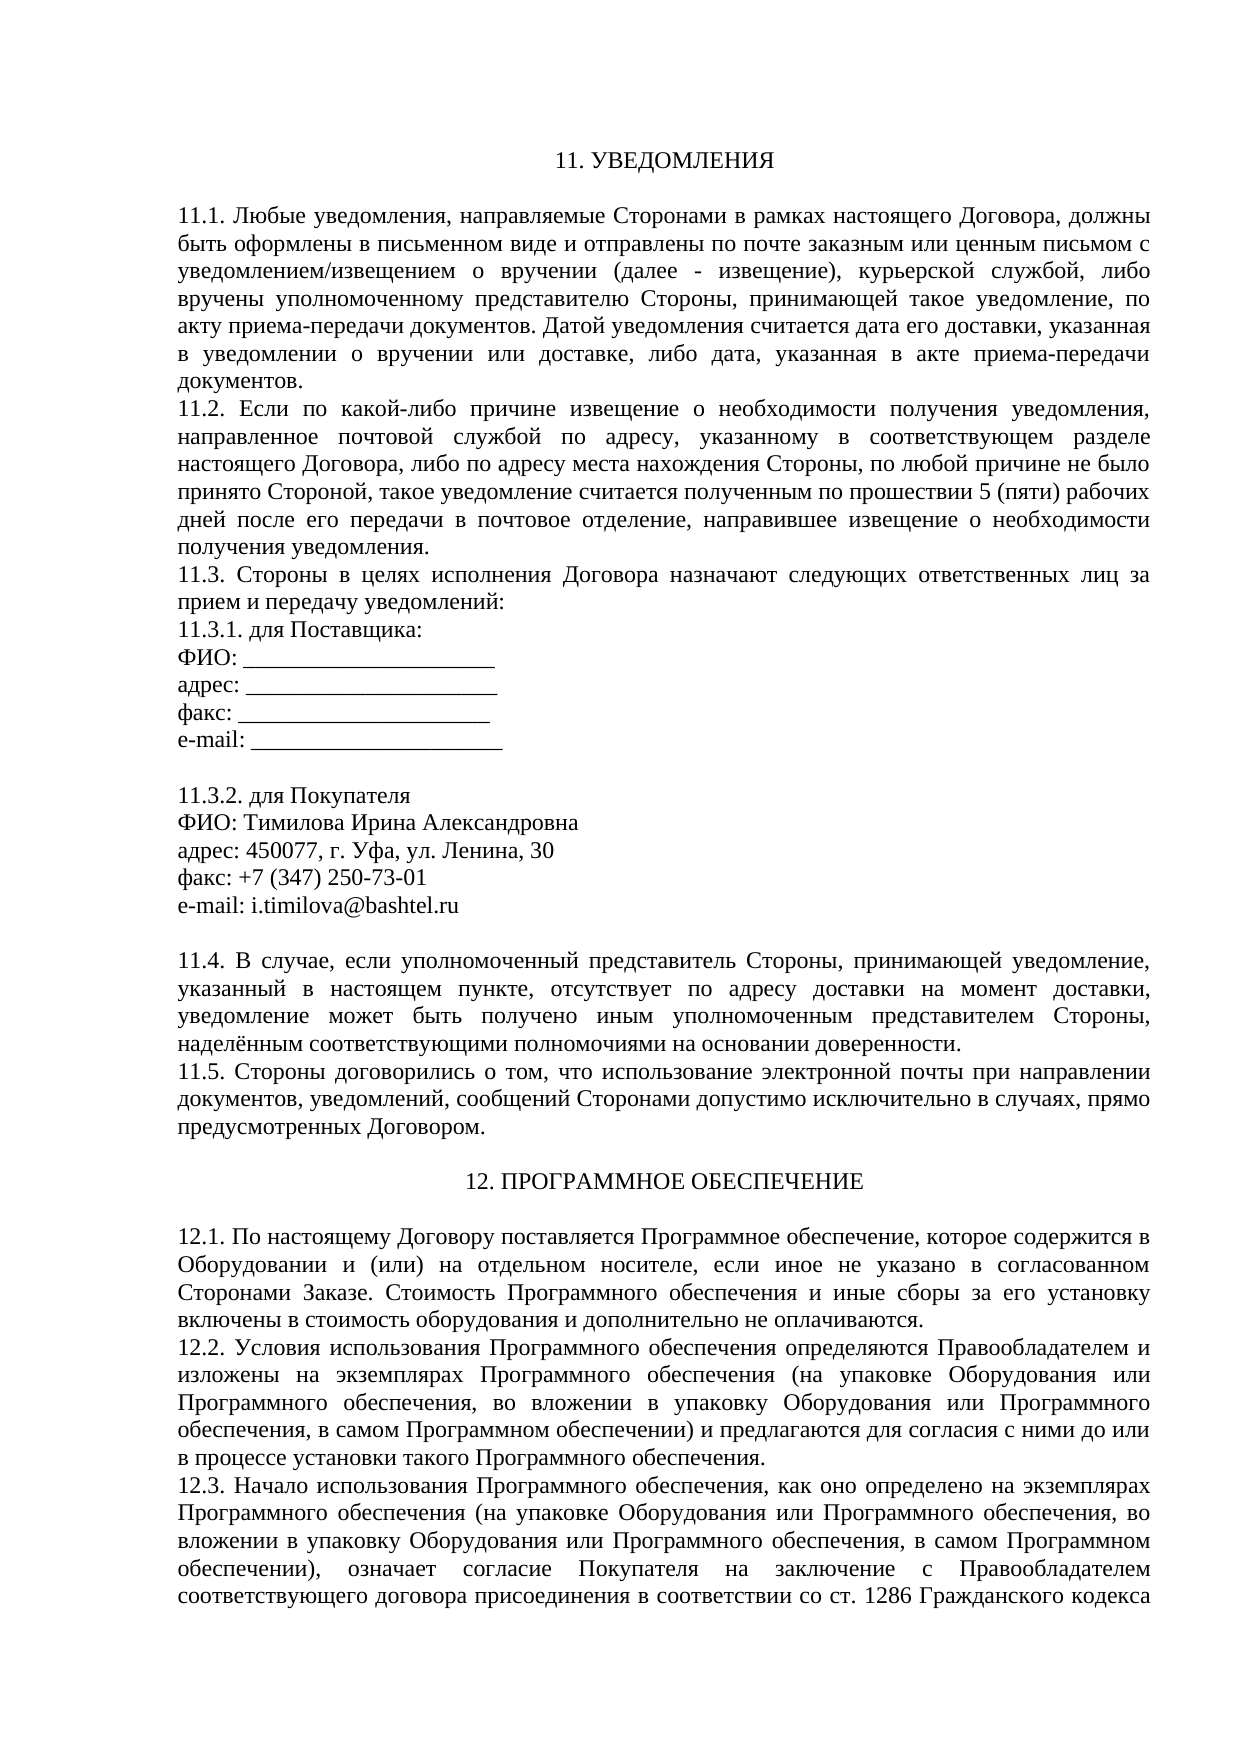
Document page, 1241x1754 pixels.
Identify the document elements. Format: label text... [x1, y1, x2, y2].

text 11.4. В случае, если уполномоченный представитель Стороны, принимающей уведомление, указанный в настоящем пункте, отсутствует по адресу доставки на момент доставки, уведомление может быть получено иным уполномоченным представителем Стороны, наделённым соответствующими полномочиями на основании доверенности. [177, 946, 1152, 1057]
text 12.2. Условия использования Программного обеспечения определяются Правообладателем и изложены на экземплярах Программного обеспечения (на упаковке Оборудования или Программного обеспечения, во вложении в упаковку Оборудования или Программного обеспечения, в самом Программном обеспечении) и предлагаются для согласия с ними до или в процессе установки такого Программного обеспечения. [177, 1333, 1152, 1471]
text 11.5. Стороны договорились о том, что использование электронной почты при направлении документов, уведомлений, сообщений Сторонами допустимо исключительно в случаях, прямо предусмотренных Договором. [177, 1057, 1152, 1139]
text ФИО: _____________________ [177, 643, 1152, 670]
text e-mail: _____________________ [177, 725, 1152, 753]
text 11.1. Любые уведомления, направляемые Сторонами в рамках настоящего Договора, должны быть оформлены в письменном виде и отправлены по почте заказным или ценным письмом с уведомлением/извещением о вручении (далее - извещение), курьерской службой, либо вручены уполномоченному представителю Стороны, принимающей такое уведомление, по акту приема-передачи документов. Датой уведомления считается дата его доставки, указанная в уведомлении о вручении или доставке, либо дата, указанная в акте приема-передачи документов. [177, 201, 1152, 394]
text ФИО: Тимилова Ирина Александровна [177, 808, 1152, 836]
text 11.3.2. для Покупателя [177, 781, 1152, 808]
text адрес: 450077, г. Уфа, ул. Ленина, 30 [177, 836, 1152, 863]
text 11.3. Стороны в целях исполнения Договора назначают следующих ответственных лиц за прием и передачу уведомлений: [177, 560, 1152, 615]
text 11.3.1. для Поставщика: [177, 615, 1152, 643]
text 11. УВЕДОМЛЕНИЯ [177, 146, 1152, 173]
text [177, 1471, 1152, 1609]
text факс: +7 (347) 250-73-01 [177, 863, 1152, 891]
text 12. ПРОГРАММНОЕ ОБЕСПЕЧЕНИЕ [177, 1167, 1152, 1195]
text 12.1. По настоящему Договору поставляется Программное обеспечение, которое содержится в Оборудовании и (или) на отдельном носителе, если иное не указано в согласованном Сторонами Заказе. Стоимость Программного обеспечения и иные сборы за его установку включены в стоимость оборудования и дополнительно не оплачиваются. [177, 1222, 1152, 1333]
text факс: _____________________ [177, 698, 1152, 725]
text 11.2. Если по какой-либо причине извещение о необходимости получения уведомления, направленное почтовой службой по адресу, указанному в соответствующем разделе настоящего Договора, либо по адресу места нахождения Стороны, по любой причине не было принято Стороной, такое уведомление считается полученным по прошествии 5 (пяти) рабочих дней после его передачи в почтовое отделение, направившее извещение о необходимости получения уведомления. [177, 394, 1152, 560]
text адрес: _____________________ [177, 670, 1152, 698]
text e-mail: i.timilova@bashtel.ru [177, 891, 1152, 919]
